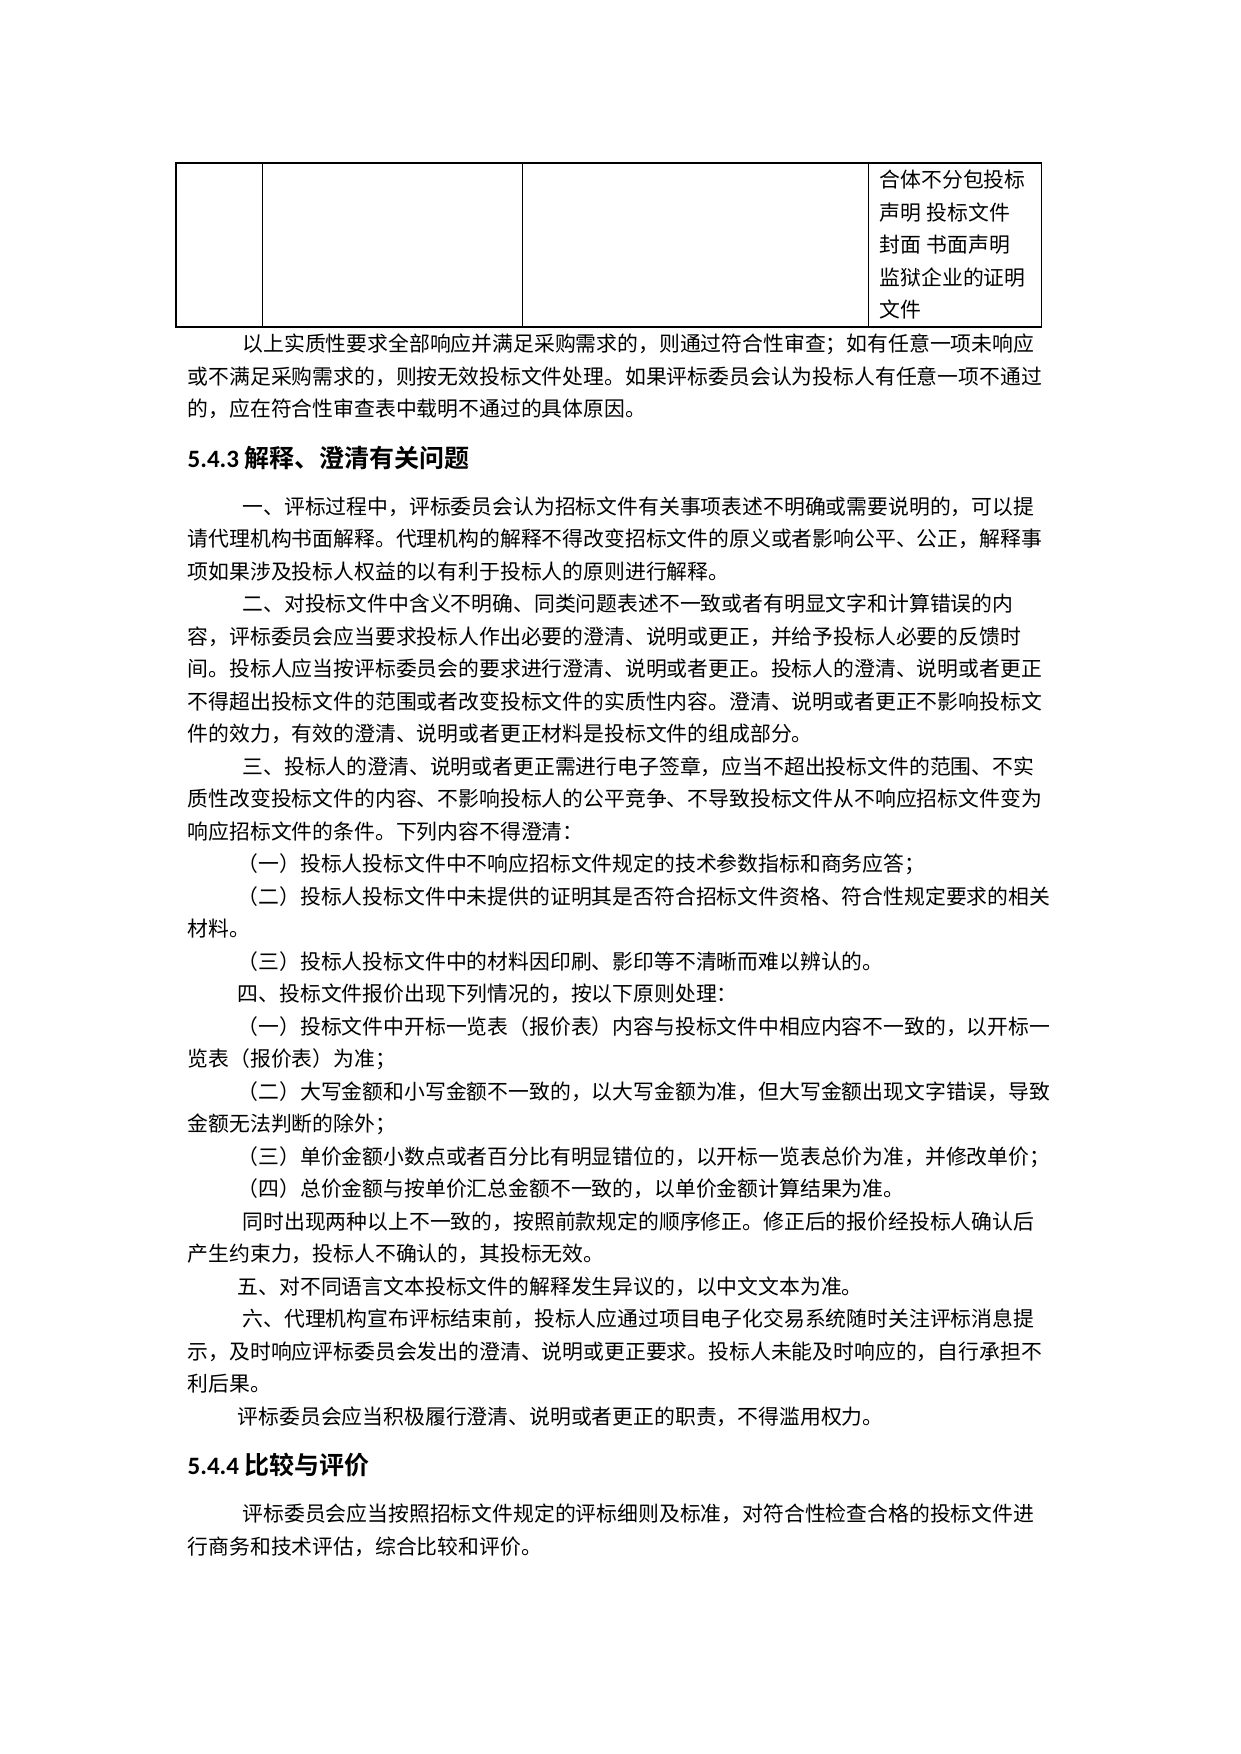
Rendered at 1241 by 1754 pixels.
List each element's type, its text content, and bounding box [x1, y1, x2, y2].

text （四）总价金额与按单价汇总金额不一致的，以单价金额计算结果为准。 [187, 1173, 1053, 1205]
text （二）投标人投标文件中未提供的证明其是否符合招标文件资格、符合性规定要求的相关材料。 [187, 880, 1053, 945]
text 评标委员会应当按照招标文件规定的评标细则及标准，对符合性检查合格的投标文件进行商务和技术评估，综合比较和评价。 [187, 1498, 1053, 1563]
text 一、评标过程中，评标委员会认为招标文件有关事项表述不明确或需要说明的，可以提请代理机构书面解释。代理机构的解释不得改变招标文件的原义或者影响公平、公正，解释事项如果涉及投标人权益的以有利于投标人的原则进行解释。 [187, 490, 1053, 588]
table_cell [263, 164, 522, 326]
text 二、对投标文件中含义不明确、同类问题表述不一致或者有明显文字和计算错误的内容，评标委员会应当要求投标人作出必要的澄清、说明或更正，并给予投标人必要的反馈时间。投标人应当按评标委员会的要求进行澄清、说明或者更正。投标人的澄清、说明或者更正不得超出投标文件的范围或者改变投标文件的实质性内容。澄清、说明或者更正不影响投标文件的效力，有效的澄清、说明或者更正材料是投标文件的组成部分。 [187, 588, 1053, 750]
text 四、投标文件报价出现下列情况的，按以下原则处理： [187, 978, 1053, 1010]
text 三、投标人的澄清、说明或者更正需进行电子签章，应当不超出投标文件的范围、不实质性改变投标文件的内容、不影响投标人的公平竞争、不导致投标文件从不响应招标文件变为响应招标文件的条件。下列内容不得澄清： [187, 750, 1053, 848]
text 评标委员会应当积极履行澄清、说明或者更正的职责，不得滥用权力。 [187, 1400, 1053, 1433]
text （二）大写金额和小写金额不一致的，以大写金额为准，但大写金额出现文字错误，导致金额无法判断的除外； [187, 1075, 1053, 1140]
text 5.4.3解释、澄清有关问题 [187, 425, 1053, 490]
text 5.4.4比较与评价 [187, 1433, 1053, 1498]
text （三）投标人投标文件中的材料因印刷、影印等不清晰而难以辨认的。 [187, 945, 1053, 978]
text （一）投标人投标文件中不响应招标文件规定的技术参数指标和商务应答； [187, 848, 1053, 880]
text 六、代理机构宣布评标结束前，投标人应通过项目电子化交易系统随时关注评标消息提示，及时响应评标委员会发出的澄清、说明或更正要求。投标人未能及时响应的，自行承担不利后果。 [187, 1303, 1053, 1400]
text 同时出现两种以上不一致的，按照前款规定的顺序修正。修正后的报价经投标人确认后产生约束力，投标人不确认的，其投标无效。 [187, 1205, 1053, 1270]
text （三）单价金额小数点或者百分比有明显错位的，以开标一览表总价为准，并修改单价； [187, 1140, 1053, 1173]
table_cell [869, 164, 1041, 326]
text 五、对不同语言文本投标文件的解释发生异议的，以中文文本为准。 [187, 1270, 1053, 1303]
text 以上实质性要求全部响应并满足采购需求的，则通过符合性审查；如有任意一项未响应或不满足采购需求的，则按无效投标文件处理。如果评标委员会认为投标人有任意一项不通过的，应在符合性审查表中载明不通过的具体原因。 [187, 328, 1053, 425]
text （一）投标文件中开标一览表（报价表）内容与投标文件中相应内容不一致的，以开标一览表（报价表）为准； [187, 1010, 1053, 1075]
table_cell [523, 164, 868, 326]
table_cell 7 [177, 164, 262, 326]
